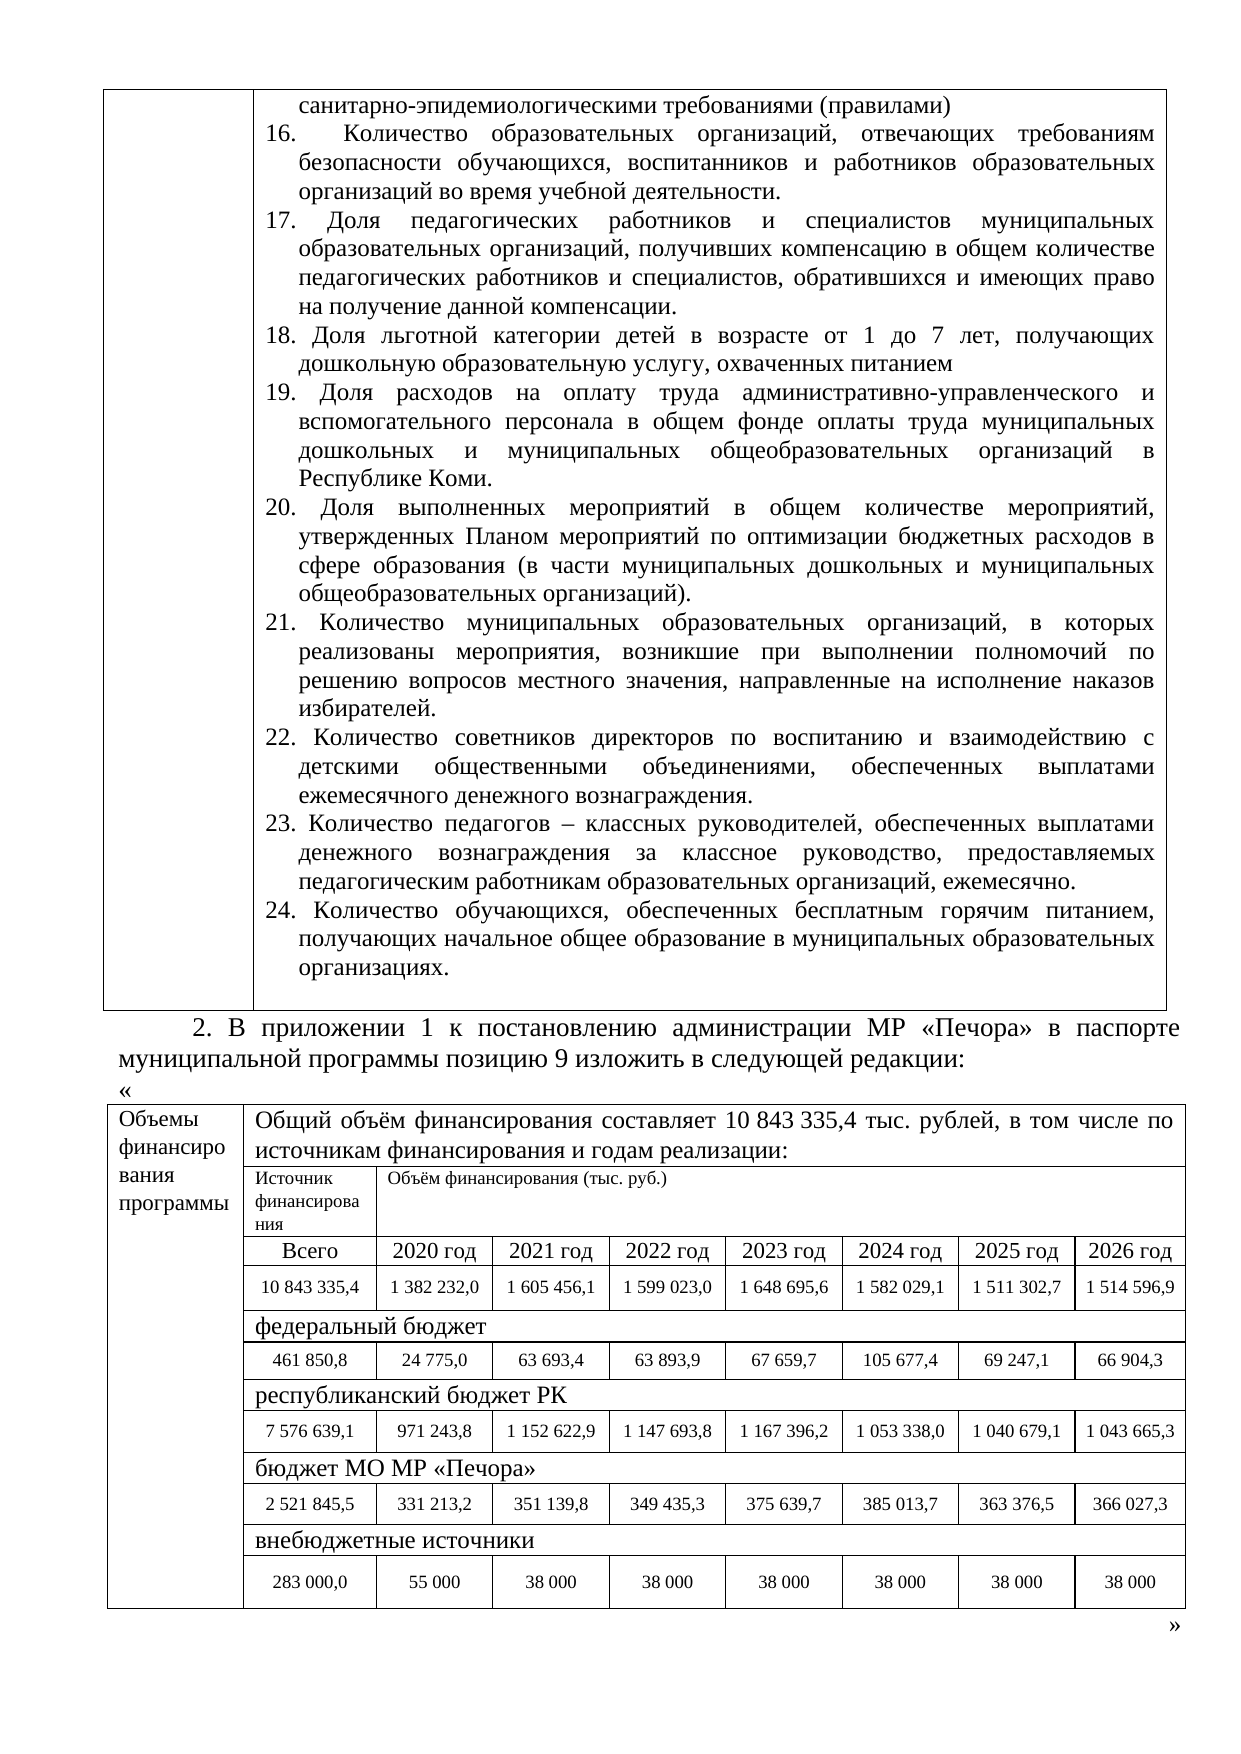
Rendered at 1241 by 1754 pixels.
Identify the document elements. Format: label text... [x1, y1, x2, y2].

table_cell 38 000 [1076, 1556, 1185, 1608]
table_cell 385 013,7 [843, 1484, 958, 1524]
table_cell 1 152 622,9 [493, 1411, 609, 1452]
table_cell бюджет МО МР «Печора» [244, 1453, 1185, 1483]
table_cell внебюджетные источники [244, 1525, 1185, 1555]
table_cell 2024 год [843, 1237, 958, 1265]
table_cell 66 904,3 [1076, 1343, 1185, 1379]
table_cell федеральный бюджет [244, 1311, 1185, 1341]
table_cell Источник финансирования [244, 1167, 376, 1236]
table_cell 105 677,4 [843, 1343, 958, 1379]
table_cell 1 648 695,6 [726, 1266, 842, 1310]
table_cell Всего [244, 1237, 376, 1265]
table_cell 10 843 335,4 [244, 1266, 376, 1310]
table_cell 331 213,2 [377, 1484, 492, 1524]
table_cell 349 435,3 [610, 1484, 725, 1524]
table_cell 2020 год [377, 1237, 492, 1265]
table_cell 461 850,8 [244, 1343, 376, 1379]
table_cell 1 599 023,0 [610, 1266, 725, 1310]
table_cell 1 040 679,1 [959, 1411, 1074, 1452]
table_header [254, 90, 1166, 1010]
table_cell 38 000 [726, 1556, 842, 1608]
table_cell 1 582 029,1 [843, 1266, 958, 1310]
table_cell 55 000 [377, 1556, 492, 1608]
table_header Общий объём финансирования составляет 10 843 335,4 тыс. рублей, в том числе по источникам финансирования и годам реализации: [244, 1105, 1185, 1166]
table_cell 24 775,0 [377, 1343, 492, 1379]
table_cell 1 511 302,7 [959, 1266, 1074, 1310]
table_cell 1 053 338,0 [843, 1411, 958, 1452]
text » [118, 1609, 1181, 1638]
table_cell 283 000,0 [244, 1556, 376, 1608]
table_cell 1 147 693,8 [610, 1411, 725, 1452]
table_cell 7 576 639,1 [244, 1411, 376, 1452]
table_cell республиканский бюджет РК [244, 1380, 1185, 1410]
table_cell 2026 год [1076, 1237, 1185, 1265]
table_cell 351 139,8 [493, 1484, 609, 1524]
table_cell 2021 год [493, 1237, 609, 1265]
text « [118, 1073, 1181, 1104]
table_cell 971 243,8 [377, 1411, 492, 1452]
table_cell 63 893,9 [610, 1343, 725, 1379]
table_cell 38 000 [959, 1556, 1074, 1608]
table_cell 2 521 845,5 [244, 1484, 376, 1524]
table_cell 63 693,4 [493, 1343, 609, 1379]
table_cell 2023 год [726, 1237, 842, 1265]
table_cell 1 167 396,2 [726, 1411, 842, 1452]
table_cell 1 514 596,9 [1076, 1266, 1185, 1310]
table_cell 38 000 [843, 1556, 958, 1608]
table_cell 38 000 [493, 1556, 609, 1608]
table_cell 363 376,5 [959, 1484, 1074, 1524]
table_cell 38 000 [610, 1556, 725, 1608]
table_cell 1 043 665,3 [1076, 1411, 1185, 1452]
table_cell 67 659,7 [726, 1343, 842, 1379]
table_cell 2022 год [610, 1237, 725, 1265]
table_header Объемы финансирования программы [108, 1105, 243, 1608]
table_cell 69 247,1 [959, 1343, 1074, 1379]
table_cell 1 605 456,1 [493, 1266, 609, 1310]
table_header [104, 90, 253, 1010]
table_cell Объём финансирования (тыс. руб.) [377, 1167, 1185, 1236]
table_cell 375 639,7 [726, 1484, 842, 1524]
table_cell 2025 год [959, 1237, 1074, 1265]
table_cell 366 027,3 [1076, 1484, 1185, 1524]
text 2. В приложении 1 к постановлению администрации МР «Печора» в паспорте муниципальной программы позицию 9 изложить в следующей редакции: [118, 1011, 1181, 1073]
table_cell 1 382 232,0 [377, 1266, 492, 1310]
